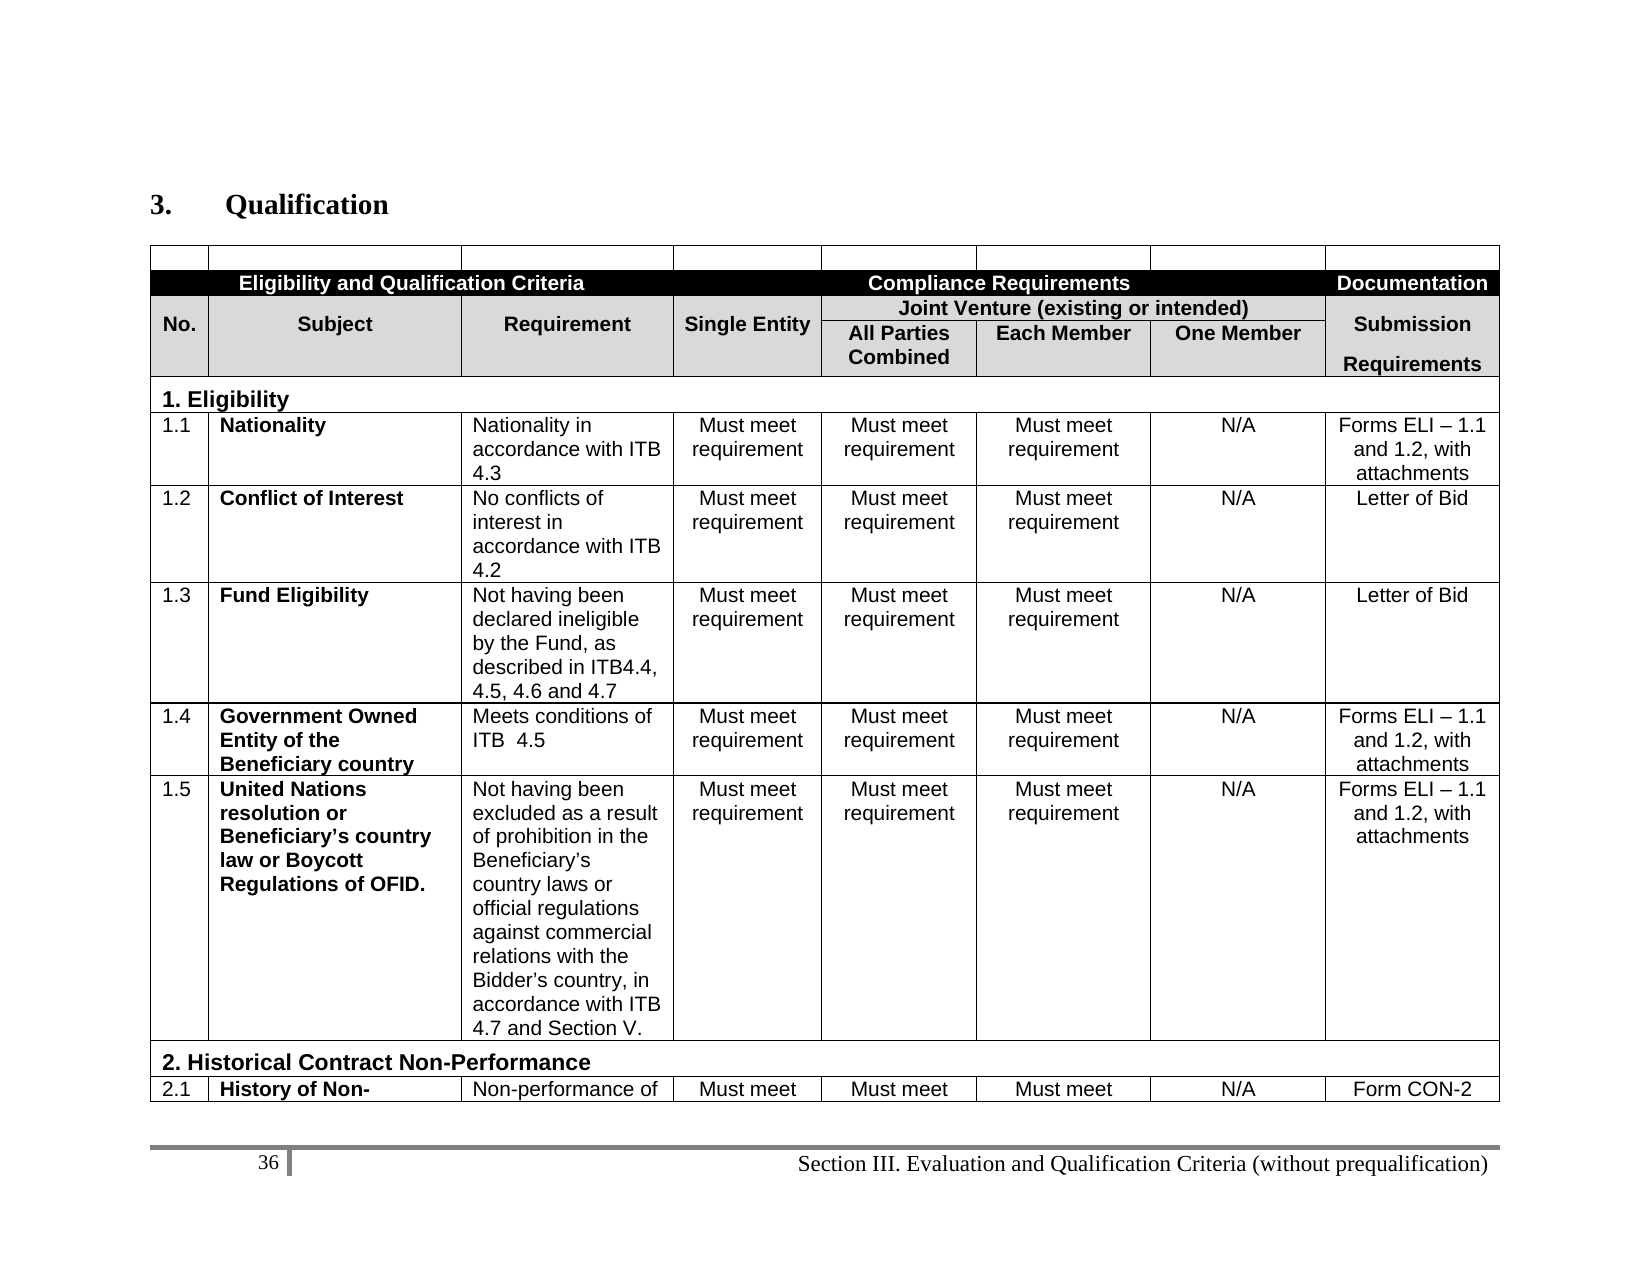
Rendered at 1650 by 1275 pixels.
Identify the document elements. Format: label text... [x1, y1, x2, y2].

table_header [1151, 246, 1325, 270]
table_cell Not having been excluded as a result of prohibition in the Beneficiary’s country laws or official regulations against commercial relations with the Bidder’s country, in accordance with ITB 4.7 and Section V. [462, 776, 673, 1040]
table_cell Must meet requirement [822, 583, 976, 702]
table_cell Nationality in accordance with ITB 4.3 [462, 413, 673, 485]
table_cell N/A [1151, 1077, 1325, 1101]
table_cell Not having been declared ineligible by the Fund, as described in ITB4.4, 4.5, 4.6 and 4.7 [462, 583, 673, 702]
table_cell Must meet requirement [822, 776, 976, 1040]
table_cell Meets conditions of ITB 4.5 [462, 704, 673, 775]
table_cell 1.3 [151, 583, 208, 702]
table_cell N/A [1151, 413, 1325, 485]
table_cell Must meet requirement [674, 776, 821, 1040]
table_cell Form CON-2 [1326, 1077, 1499, 1101]
table_cell Forms ELI – 1.1 and 1.2, with attachments [1326, 776, 1499, 1040]
table_cell N/A [1151, 704, 1325, 775]
table_cell Must meet requirement [977, 413, 1150, 485]
table_header [977, 246, 1150, 270]
table_cell Must meet requirement [822, 413, 976, 485]
table_header [151, 246, 208, 270]
table_cell Subject [209, 296, 461, 376]
table_cell Must meet requirement [674, 704, 821, 775]
table_cell History of Non-Performing Contracts [209, 1077, 461, 1101]
table_cell No. [151, 296, 208, 376]
table_cell Must meet requirement [977, 583, 1150, 702]
table_cell Conflict of Interest [209, 486, 461, 582]
table_cell Must meet requirement [977, 486, 1150, 582]
table_header [822, 246, 976, 270]
table_cell Must meet requirement [977, 1077, 1150, 1101]
table_cell Joint Venture (existing or intended) [822, 296, 1325, 320]
table_cell N/A [1151, 486, 1325, 582]
table_cell 1.2 [151, 486, 208, 582]
table_cell 2.1 [151, 1077, 208, 1101]
table_cell Government Owned Entity of the Beneficiary country [209, 704, 461, 775]
table_cell N/A [1151, 776, 1325, 1040]
table_cell Forms ELI – 1.1 and 1.2, with attachments [1326, 704, 1499, 775]
table_cell Must meet requirement [674, 486, 821, 582]
table_cell Must meet requirement [822, 486, 976, 582]
table_cell Must meet requirement12 [674, 1077, 821, 1101]
table_cell Must meet requirement [674, 583, 821, 702]
table_cell Nationality [209, 413, 461, 485]
table_cell Submission Requirements [1326, 296, 1499, 376]
table_cell Must meet requirement [977, 776, 1150, 1040]
table_cell Single Entity [674, 296, 821, 376]
table_cell Eligibility and Qualification Criteria [151, 271, 673, 295]
table_cell Fund Eligibility [209, 583, 461, 702]
table_cell All Parties Combined [822, 321, 976, 376]
table_cell Each Member [977, 321, 1150, 376]
table_cell 2. Historical Contract Non-Performance [151, 1041, 1499, 1076]
table_cell Compliance Requirements [674, 271, 1325, 295]
table_cell Must meet requirement [674, 413, 821, 485]
table_cell Letter of Bid [1326, 486, 1499, 582]
table_cell United Nations resolution or Beneficiary’s country law or Boycott Regulations of OFID. [209, 776, 461, 1040]
table_cell 1.1 [151, 413, 208, 485]
table_cell Forms ELI – 1.1 and 1.2, with attachments [1326, 413, 1499, 485]
table_cell Letter of Bid [1326, 583, 1499, 702]
table_cell Requirement [462, 296, 673, 376]
table_cell 1.5 [151, 776, 208, 1040]
table_cell 1.4 [151, 704, 208, 775]
table_cell N/A [1151, 583, 1325, 702]
table_header [674, 246, 821, 270]
table_cell 1. Eligibility [151, 377, 1499, 412]
table_cell Must meet requirements [822, 1077, 976, 1101]
table_cell No conflicts of interest in accordance with ITB 4.2 [462, 486, 673, 582]
table_cell Must meet requirement [977, 704, 1150, 775]
text 3. Qualification [150, 187, 1500, 221]
table_header [462, 246, 673, 270]
table_header [209, 246, 461, 270]
table_cell One Member [1151, 321, 1325, 376]
table_cell Must meet requirement [822, 704, 976, 775]
table_header [1326, 246, 1499, 270]
table_cell Documentation [1326, 271, 1499, 295]
